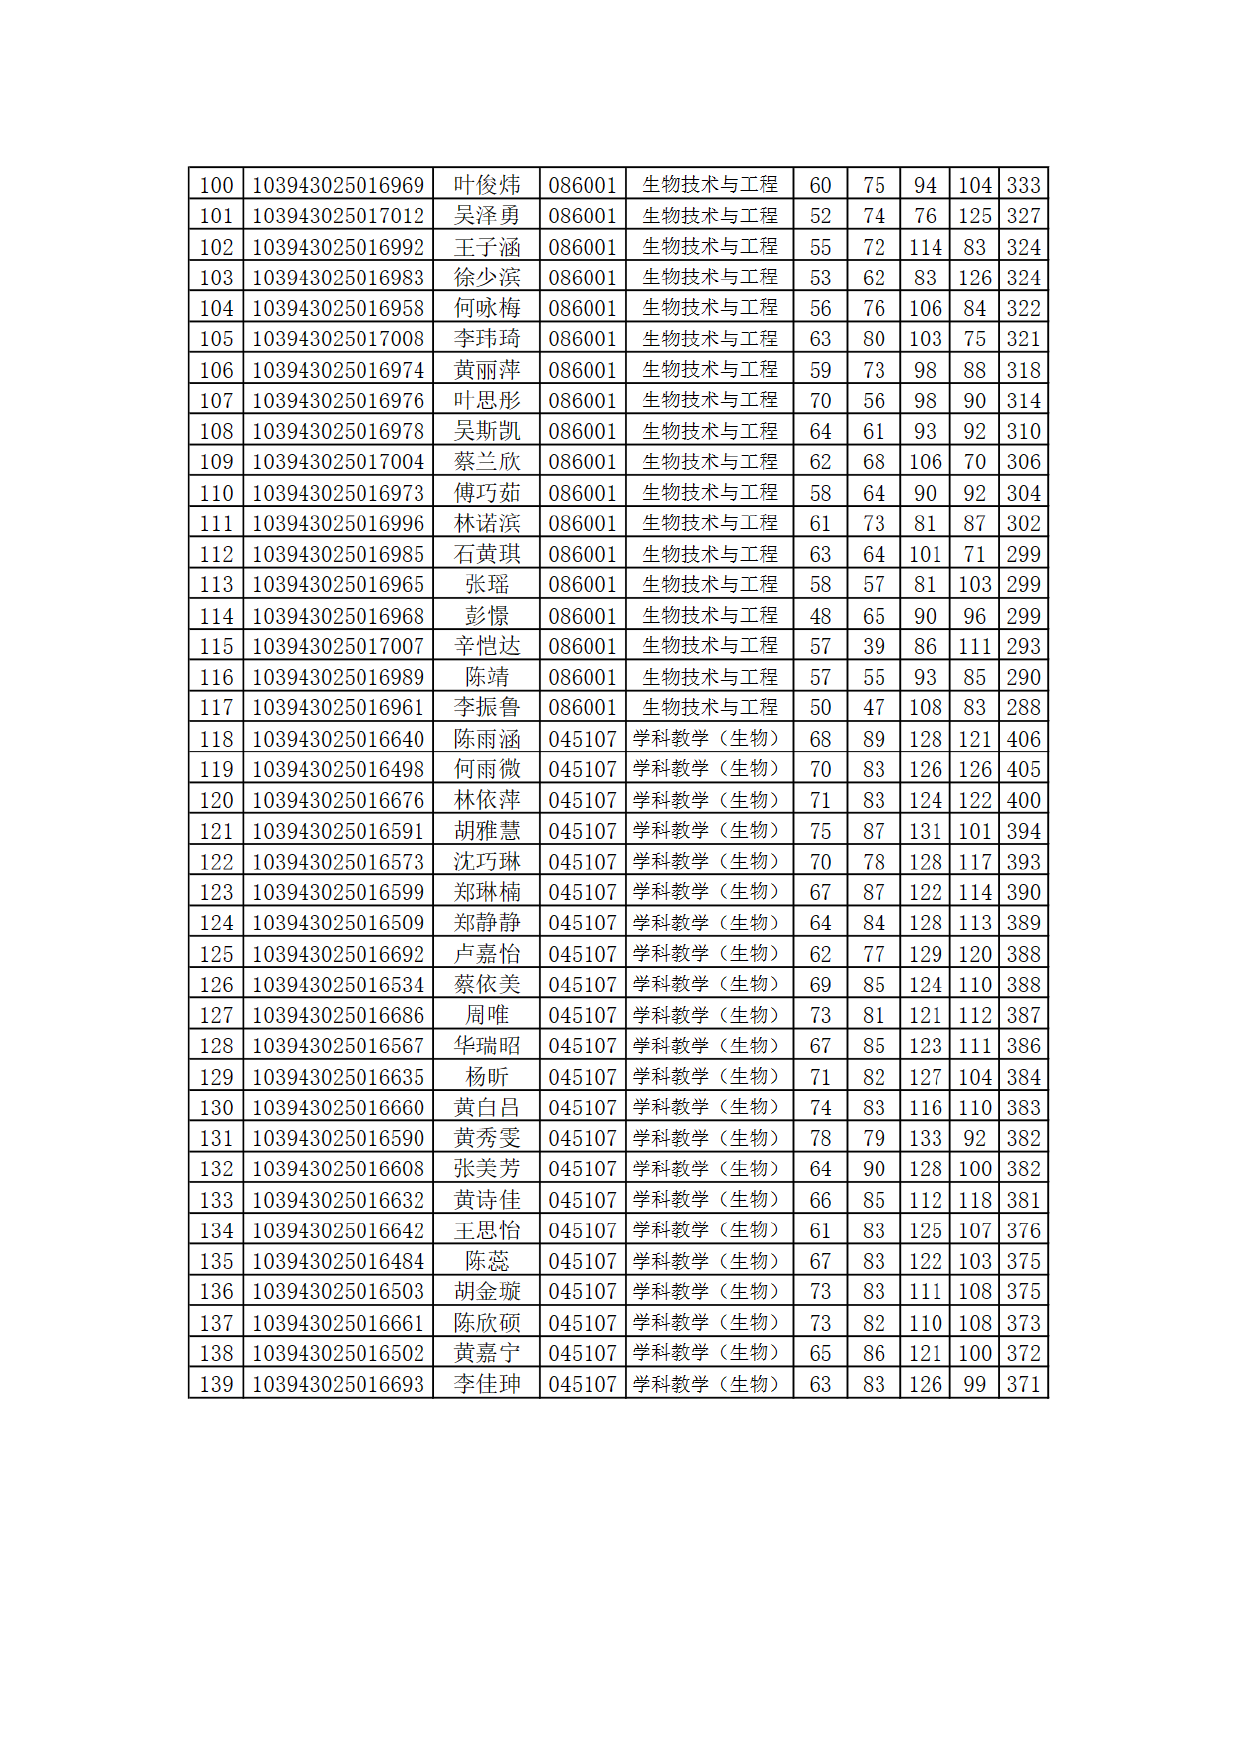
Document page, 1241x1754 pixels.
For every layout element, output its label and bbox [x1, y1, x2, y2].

picture [187, 162, 1052, 1401]
